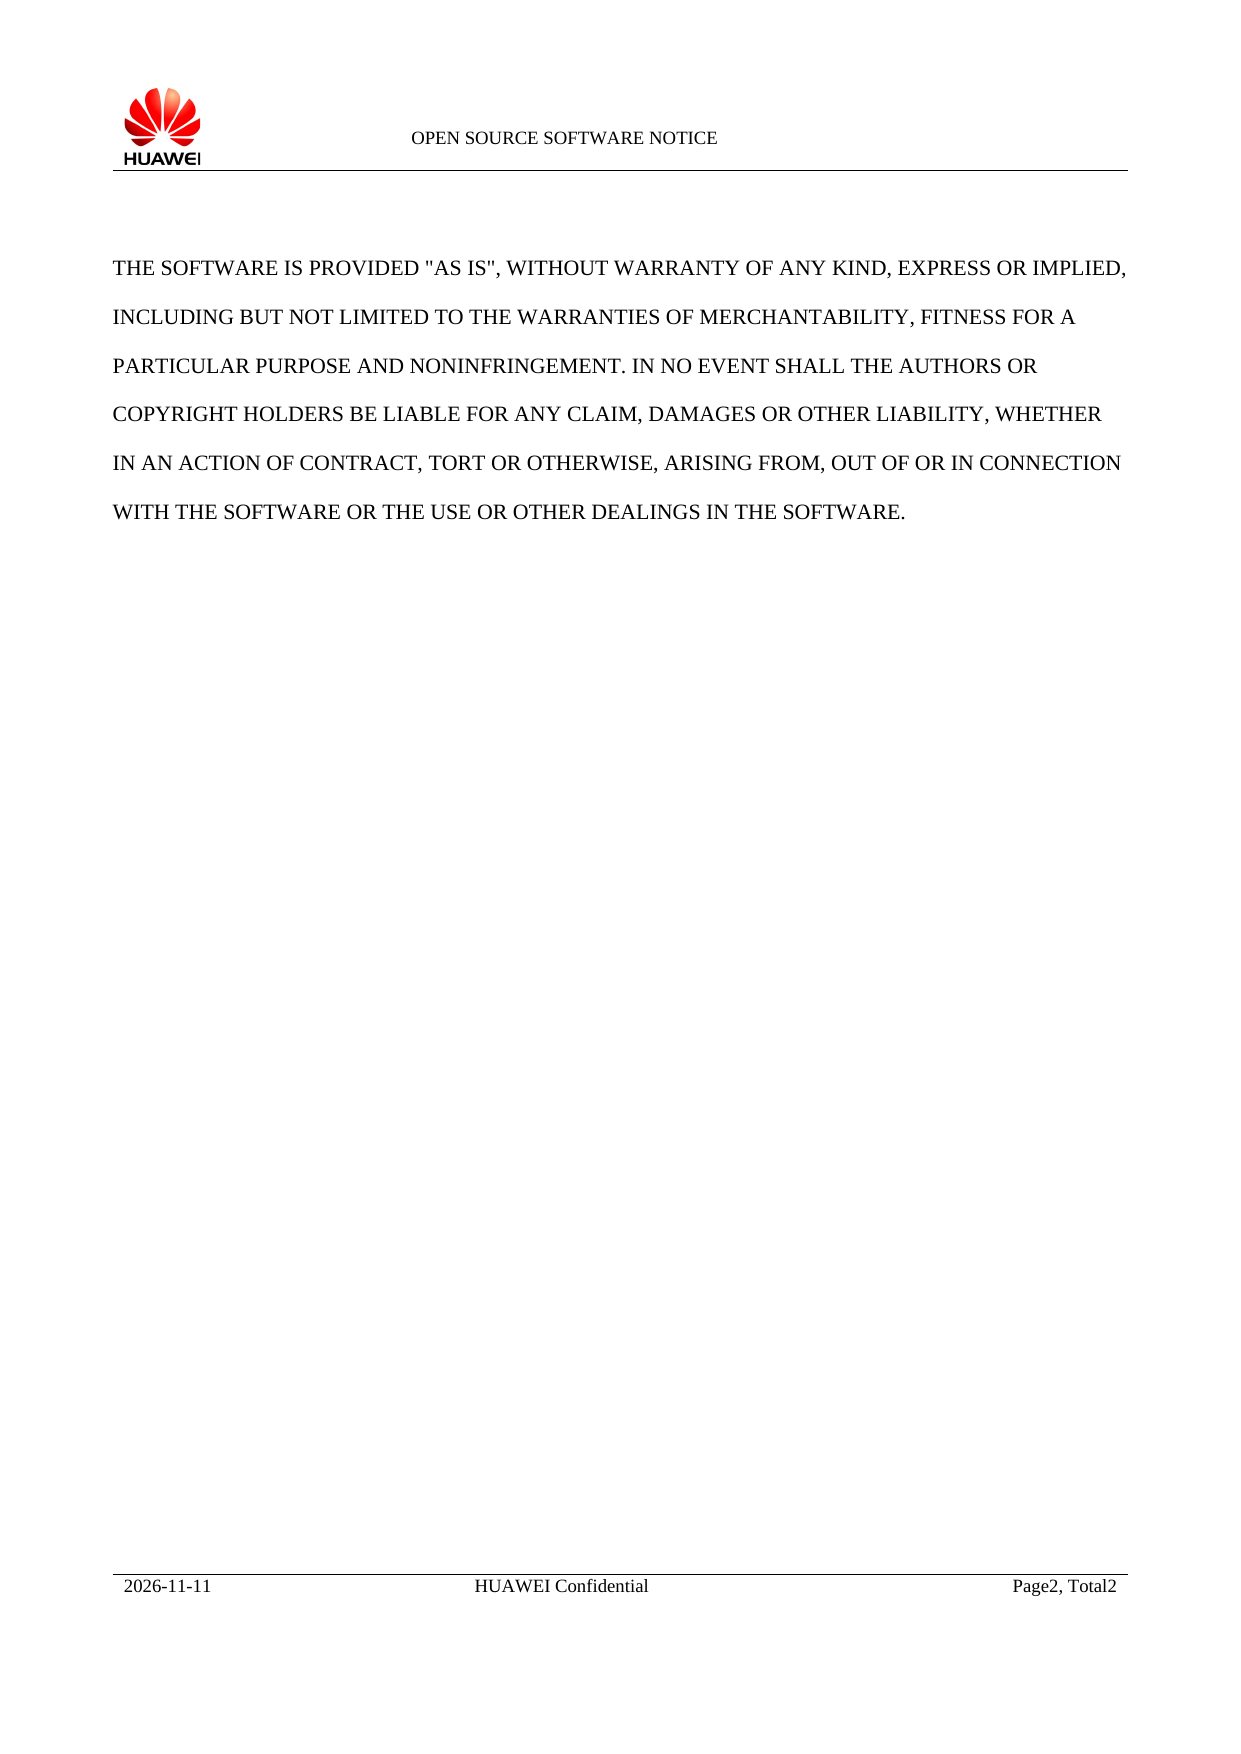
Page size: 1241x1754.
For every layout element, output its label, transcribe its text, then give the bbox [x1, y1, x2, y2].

picture [124, 88, 201, 165]
text THE SOFTWARE IS PROVIDED "AS IS", WITHOUT WARRANTY OF ANY KIND, EXPRESS OR IMPLIED, INCLUDING BUT NOT LIMITED TO THE WARRANTIES OF MERCHANTABILITY, FITNESS FOR A PARTICULAR PURPOSE AND NONINFRINGEMENT. IN NO EVENT SHALL THE AUTHORS OR COPYRIGHT HOLDERS BE LIABLE FOR ANY CLAIM, DAMAGES OR OTHER LIABILITY, WHETHER IN AN ACTION OF CONTRACT, TORT OR OTHERWISE, ARISING FROM, OUT OF OR IN CONNECTION WITH THE SOFTWARE OR THE USE OR OTHER DEALINGS IN THE SOFTWARE. [112, 251, 1128, 528]
